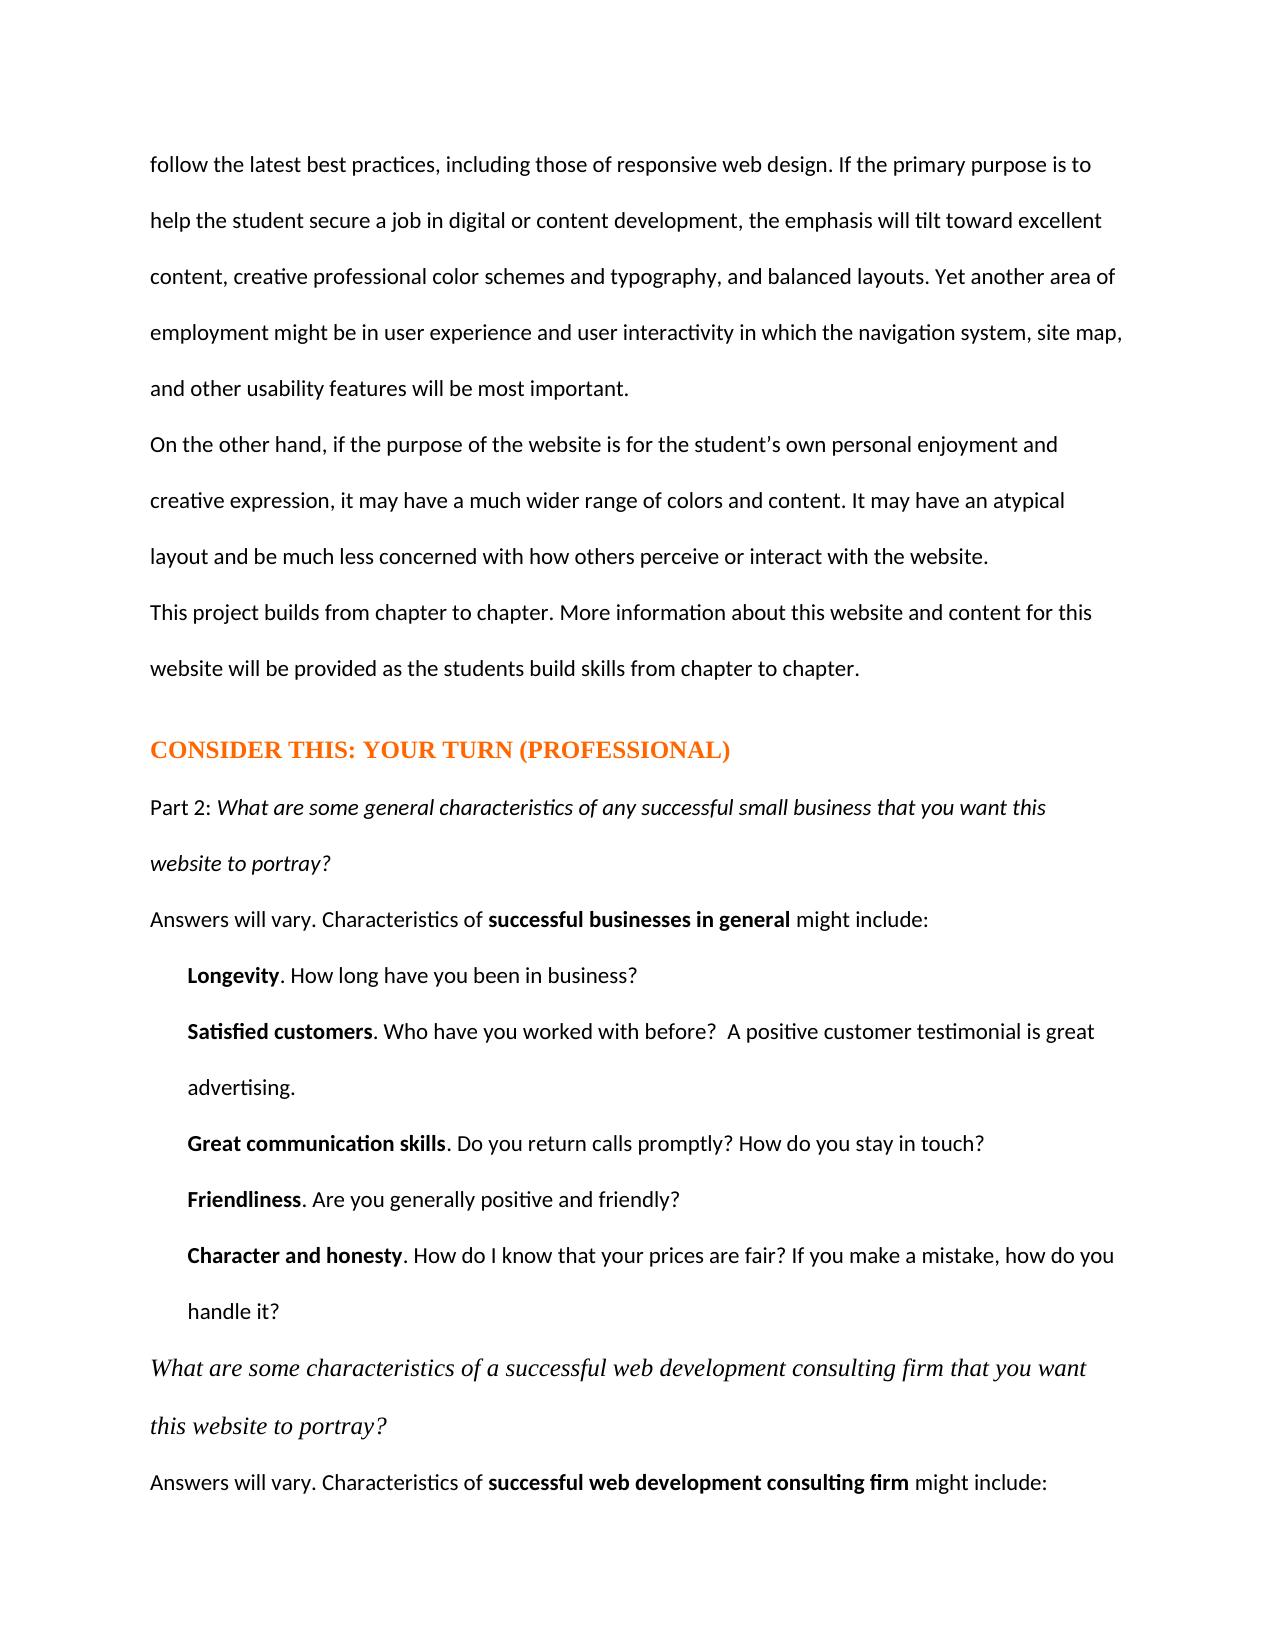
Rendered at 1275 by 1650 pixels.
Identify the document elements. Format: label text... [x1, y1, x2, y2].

text Consider this: your turn (Professional) [150, 735, 1125, 764]
text Part 2: What are some general characteristics of any successful small business that you want this website to portray? [150, 793, 1125, 877]
text Friendliness. Are you generally positive and friendly? [150, 1185, 1125, 1213]
text Character and honesty. How do I know that your prices are fair? If you make a mistake, how do you handle it? [150, 1241, 1125, 1325]
text Great communication skills. Do you return calls promptly? How do you stay in touch? [150, 1129, 1125, 1157]
text On the other hand, if the purpose of the website is for the student’s own personal enjoyment and creative expression, it may have a much wider range of colors and content. It may have an atypical layout and be much less concerned with how others perceive or interact with the website. [150, 430, 1125, 570]
text Answers will vary. Characteristics of successful web development consulting firm might include: [150, 1468, 1125, 1496]
text This project builds from chapter to chapter. More information about this website and content for this website will be provided as the students build skills from chapter to chapter. [150, 598, 1125, 682]
text Satisfied customers. Who have you worked with before? A positive customer testimonial is great advertising. [150, 1017, 1125, 1101]
text Longevity. How long have you been in business? [150, 961, 1125, 989]
text Answers will vary. Characteristics of successful businesses in general might include: [150, 905, 1125, 933]
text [150, 150, 1125, 402]
text What are some characteristics of a successful web development consulting firm that you want this website to portray? [150, 1353, 1125, 1439]
